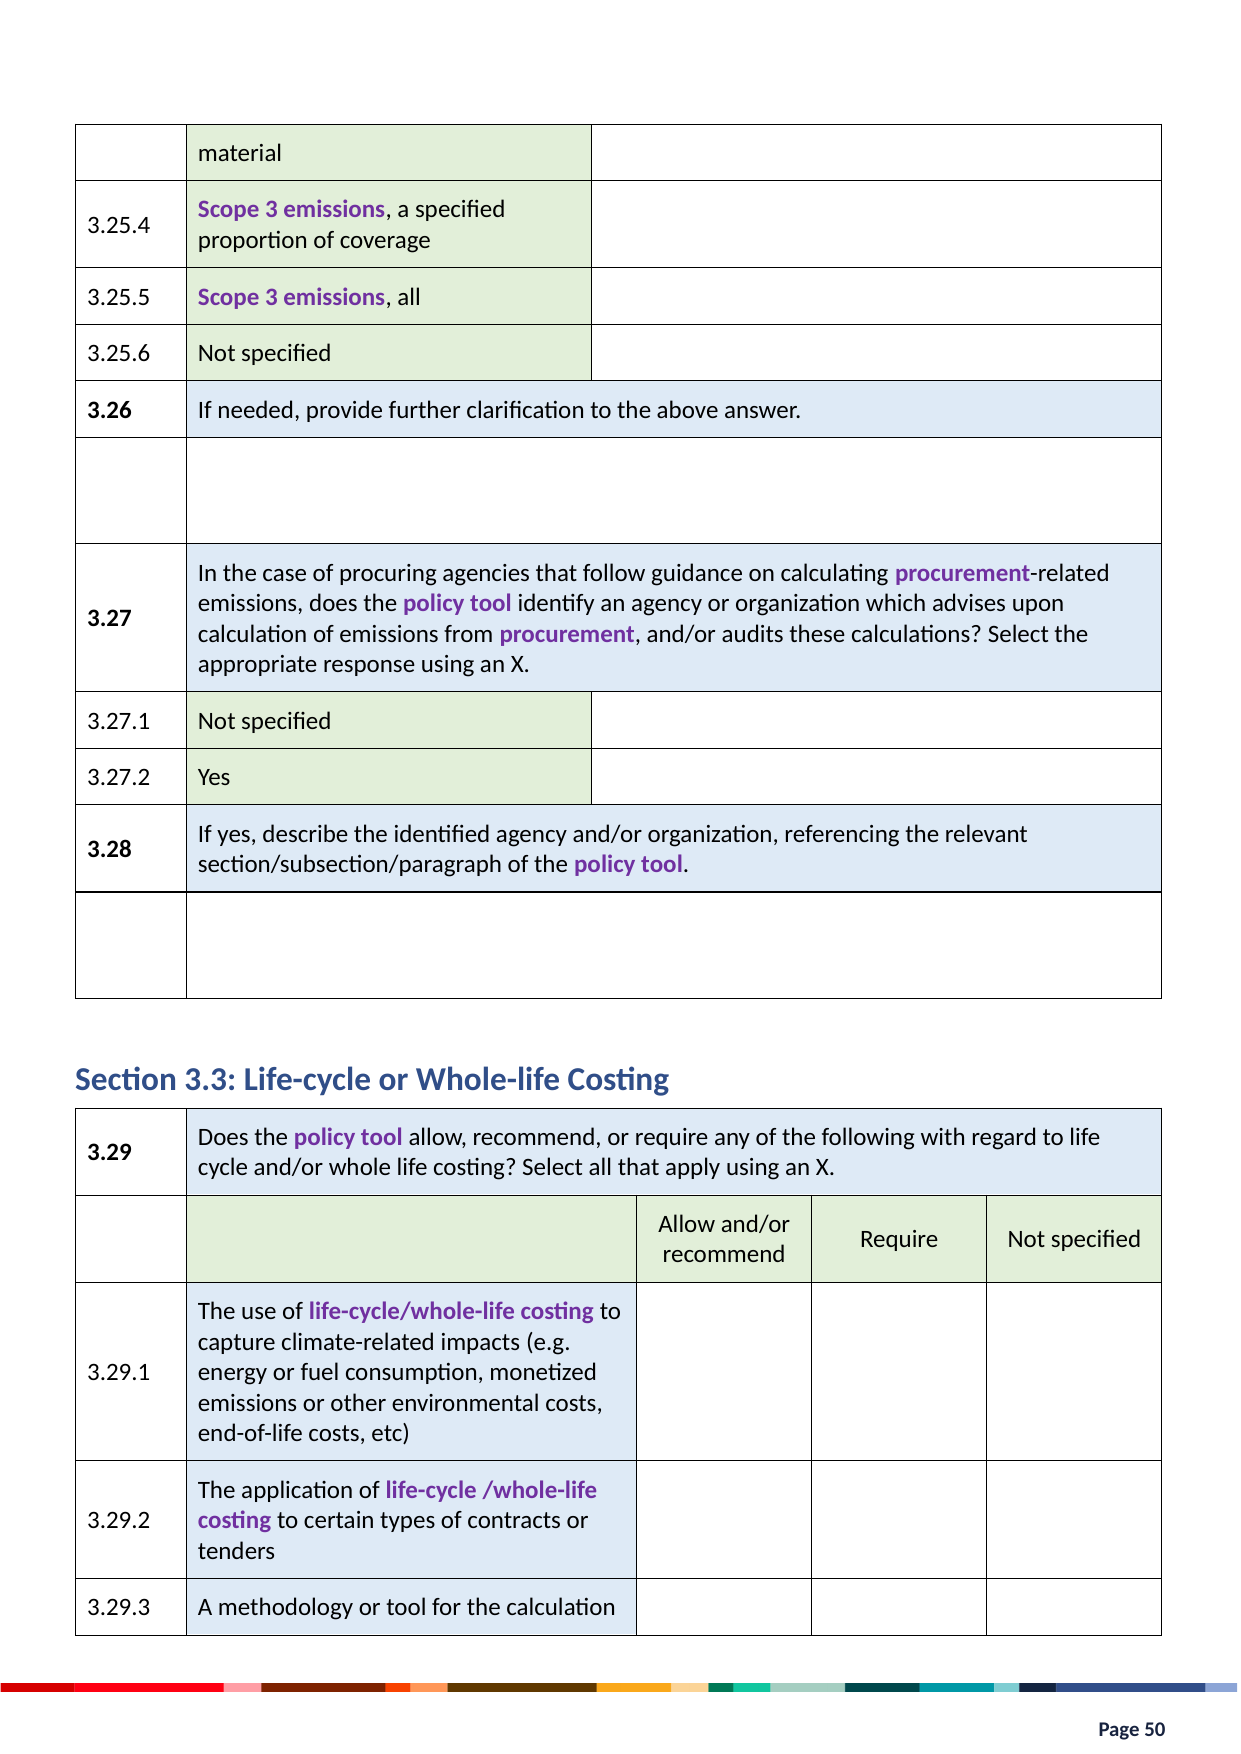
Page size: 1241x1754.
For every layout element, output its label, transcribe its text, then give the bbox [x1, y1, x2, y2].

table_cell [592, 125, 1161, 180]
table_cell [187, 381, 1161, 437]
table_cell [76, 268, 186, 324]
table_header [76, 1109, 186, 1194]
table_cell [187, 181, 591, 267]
picture [0, 1683, 1236, 1692]
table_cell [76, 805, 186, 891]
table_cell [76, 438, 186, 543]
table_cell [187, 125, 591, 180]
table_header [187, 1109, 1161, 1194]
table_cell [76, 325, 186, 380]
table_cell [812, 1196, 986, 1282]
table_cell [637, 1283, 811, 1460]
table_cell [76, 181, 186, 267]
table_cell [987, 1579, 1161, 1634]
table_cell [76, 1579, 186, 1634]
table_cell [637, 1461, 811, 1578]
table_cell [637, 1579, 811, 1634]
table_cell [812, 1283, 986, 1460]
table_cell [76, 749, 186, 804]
subtitle Section 3.3: Life-cycle or Whole-life Costing [75, 1058, 1165, 1099]
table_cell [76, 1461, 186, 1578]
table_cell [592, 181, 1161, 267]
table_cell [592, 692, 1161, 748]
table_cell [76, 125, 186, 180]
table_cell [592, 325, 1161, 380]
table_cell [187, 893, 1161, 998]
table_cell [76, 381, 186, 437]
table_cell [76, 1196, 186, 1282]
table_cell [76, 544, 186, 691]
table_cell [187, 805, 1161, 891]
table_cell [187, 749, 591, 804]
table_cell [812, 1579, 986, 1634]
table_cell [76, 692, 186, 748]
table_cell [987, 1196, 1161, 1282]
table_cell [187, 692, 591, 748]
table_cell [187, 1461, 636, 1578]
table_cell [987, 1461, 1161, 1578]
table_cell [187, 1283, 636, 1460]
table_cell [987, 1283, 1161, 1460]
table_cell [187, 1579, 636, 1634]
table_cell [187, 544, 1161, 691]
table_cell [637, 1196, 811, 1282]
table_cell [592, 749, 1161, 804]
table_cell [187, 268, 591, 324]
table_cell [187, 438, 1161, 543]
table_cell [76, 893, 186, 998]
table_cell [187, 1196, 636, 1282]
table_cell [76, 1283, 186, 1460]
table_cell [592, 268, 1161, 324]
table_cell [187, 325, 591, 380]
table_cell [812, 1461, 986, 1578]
